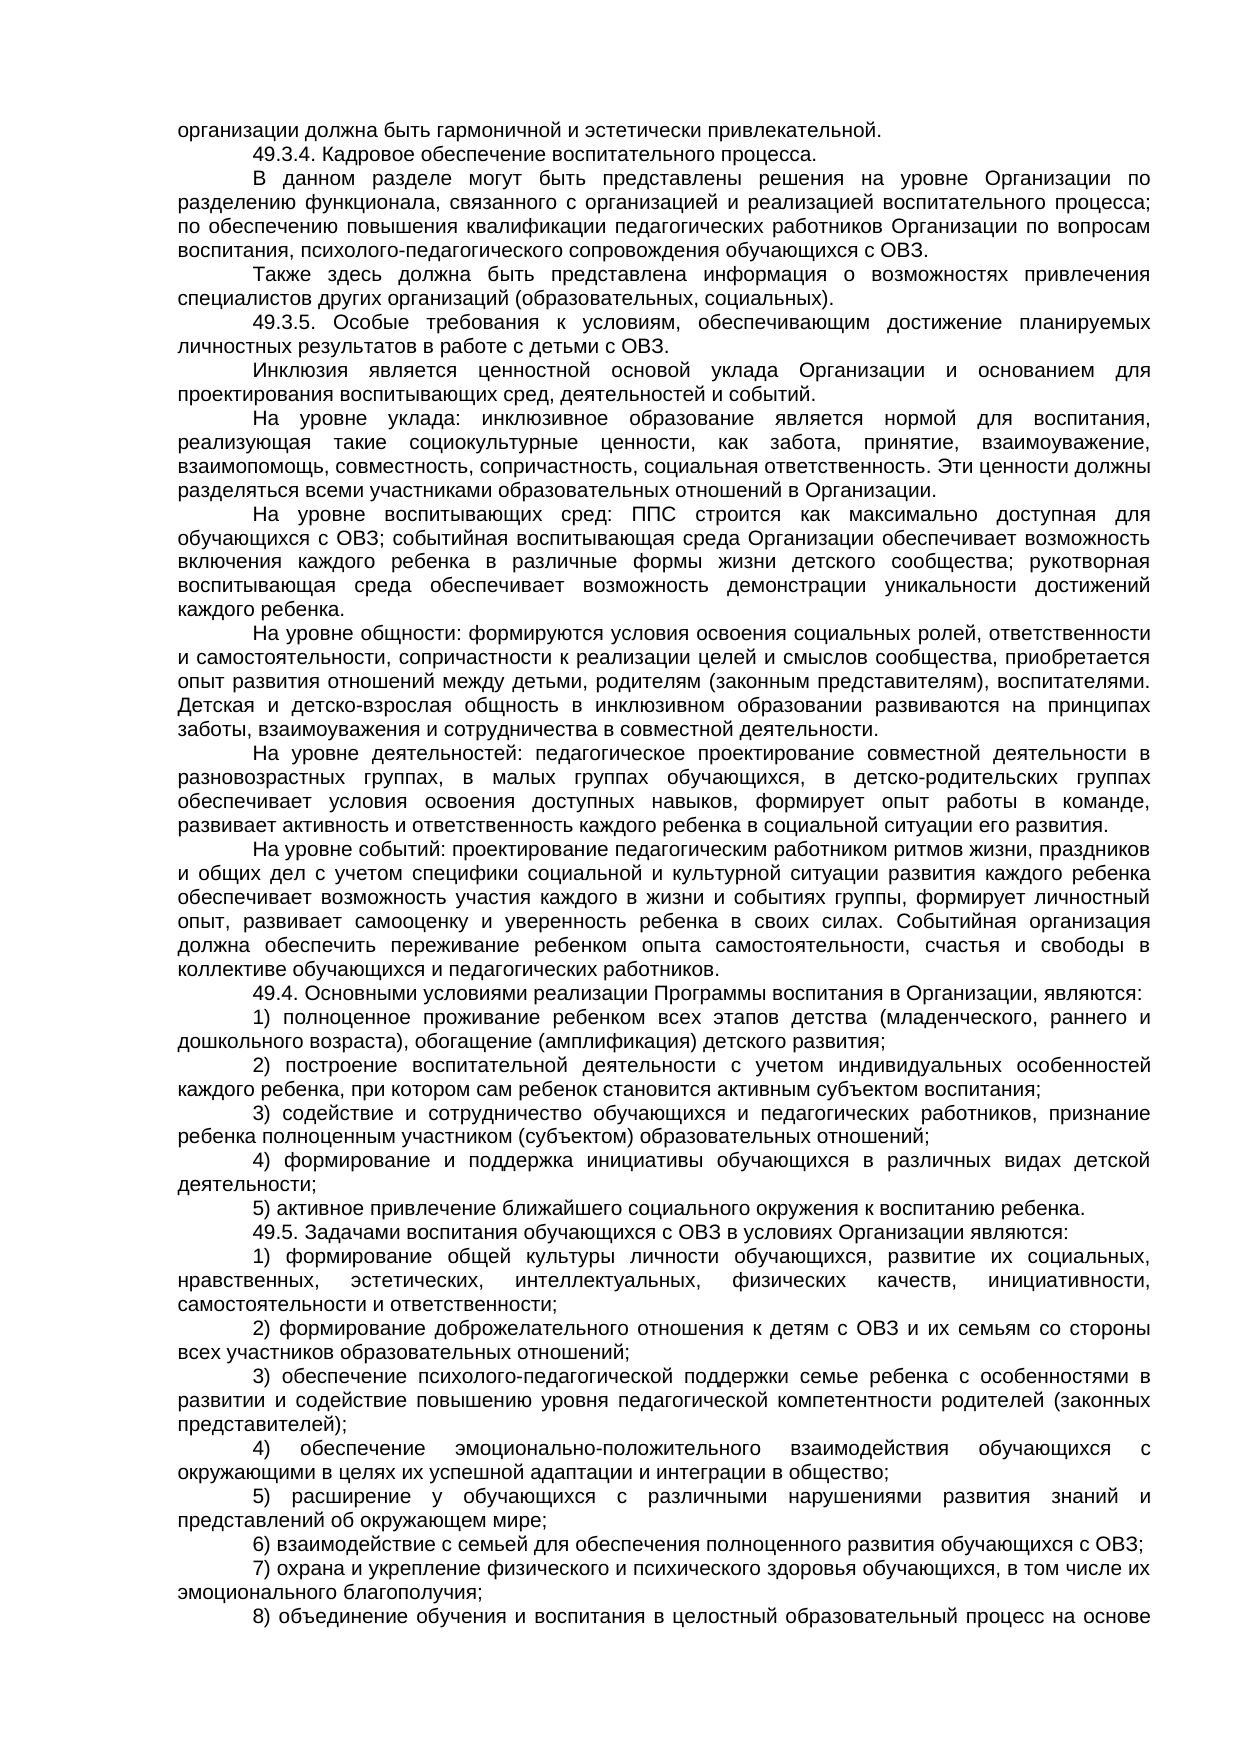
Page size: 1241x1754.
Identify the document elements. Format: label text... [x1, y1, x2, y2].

text 49.4. Основными условиями реализации Программы воспитания в Организации, являются: [177, 981, 1152, 1004]
text 49.3.4. Кадровое обеспечение воспитательного процесса. [177, 142, 1152, 166]
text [177, 1603, 1152, 1627]
text 4) обеспечение эмоционально-положительного взаимодействия обучающихся с окружающими в целях их успешной адаптации и интеграции в общество; [177, 1436, 1152, 1484]
text 1) полноценное проживание ребенком всех этапов детства (младенческого, раннего и дошкольного возраста), обогащение (амплификация) детского развития; [177, 1004, 1152, 1052]
text 6) взаимодействие с семьей для обеспечения полноценного развития обучающихся с ОВЗ; [177, 1532, 1152, 1556]
text На уровне событий: проектирование педагогическим работником ритмов жизни, праздников и общих дел с учетом специфики социальной и культурной ситуации развития каждого ребенка обеспечивает возможность участия каждого в жизни и событиях группы, формирует личностный опыт, развивает самооценку и уверенность ребенка в своих силах. Событийная организация должна обеспечить переживание ребенком опыта самостоятельности, счастья и свободы в коллективе обучающихся и педагогических работников. [177, 837, 1152, 981]
text 1) формирование общей культуры личности обучающихся, развитие их социальных, нравственных, эстетических, интеллектуальных, физических качеств, инициативности, самостоятельности и ответственности; [177, 1244, 1152, 1316]
text Инклюзия является ценностной основой уклада Организации и основанием для проектирования воспитывающих сред, деятельностей и событий. [177, 358, 1152, 406]
text 2) формирование доброжелательного отношения к детям с ОВЗ и их семьям со стороны всех участников образовательных отношений; [177, 1316, 1152, 1364]
text 5) активное привлечение ближайшего социального окружения к воспитанию ребенка. [177, 1196, 1152, 1220]
text 3) обеспечение психолого-педагогической поддержки семье ребенка с особенностями в развитии и содействие повышению уровня педагогической компетентности родителей (законных представителей); [177, 1364, 1152, 1436]
text На уровне воспитывающих сред: ППС строится как максимально доступная для обучающихся с ОВЗ; событийная воспитывающая среда Организации обеспечивает возможность включения каждого ребенка в различные формы жизни детского сообщества; рукотворная воспитывающая среда обеспечивает возможность демонстрации уникальности достижений каждого ребенка. [177, 501, 1152, 621]
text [177, 118, 1152, 142]
text На уровне деятельностей: педагогическое проектирование совместной деятельности в разновозрастных группах, в малых группах обучающихся, в детско-родительских группах обеспечивает условия освоения доступных навыков, формирует опыт работы в команде, развивает активность и ответственность каждого ребенка в социальной ситуации его развития. [177, 741, 1152, 837]
text 3) содействие и сотрудничество обучающихся и педагогических работников, признание ребенка полноценным участником (субъектом) образовательных отношений; [177, 1100, 1152, 1148]
text В данном разделе могут быть представлены решения на уровне Организации по разделению функционала, связанного с организацией и реализацией воспитательного процесса; по обеспечению повышения квалификации педагогических работников Организации по вопросам воспитания, психолого-педагогического сопровождения обучающихся с ОВЗ. [177, 166, 1152, 262]
text 7) охрана и укрепление физического и психического здоровья обучающихся, в том числе их эмоционального благополучия; [177, 1556, 1152, 1603]
text 49.5. Задачами воспитания обучающихся с ОВЗ в условиях Организации являются: [177, 1220, 1152, 1244]
text На уровне уклада: инклюзивное образование является нормой для воспитания, реализующая такие социокультурные ценности, как забота, принятие, взаимоуважение, взаимопомощь, совместность, сопричастность, социальная ответственность. Эти ценности должны разделяться всеми участниками образовательных отношений в Организации. [177, 406, 1152, 501]
text 4) формирование и поддержка инициативы обучающихся в различных видах детской деятельности; [177, 1148, 1152, 1196]
text 49.3.5. Особые требования к условиям, обеспечивающим достижение планируемых личностных результатов в работе с детьми с ОВЗ. [177, 310, 1152, 358]
text Также здесь должна быть представлена информация о возможностях привлечения специалистов других организаций (образовательных, социальных). [177, 262, 1152, 310]
text 2) построение воспитательной деятельности с учетом индивидуальных особенностей каждого ребенка, при котором сам ребенок становится активным субъектом воспитания; [177, 1052, 1152, 1100]
text На уровне общности: формируются условия освоения социальных ролей, ответственности и самостоятельности, сопричастности к реализации целей и смыслов сообщества, приобретается опыт развития отношений между детьми, родителям (законным представителям), воспитателями. Детская и детско-взрослая общность в инклюзивном образовании развиваются на принципах заботы, взаимоуважения и сотрудничества в совместной деятельности. [177, 621, 1152, 741]
text 5) расширение у обучающихся с различными нарушениями развития знаний и представлений об окружающем мире; [177, 1484, 1152, 1532]
